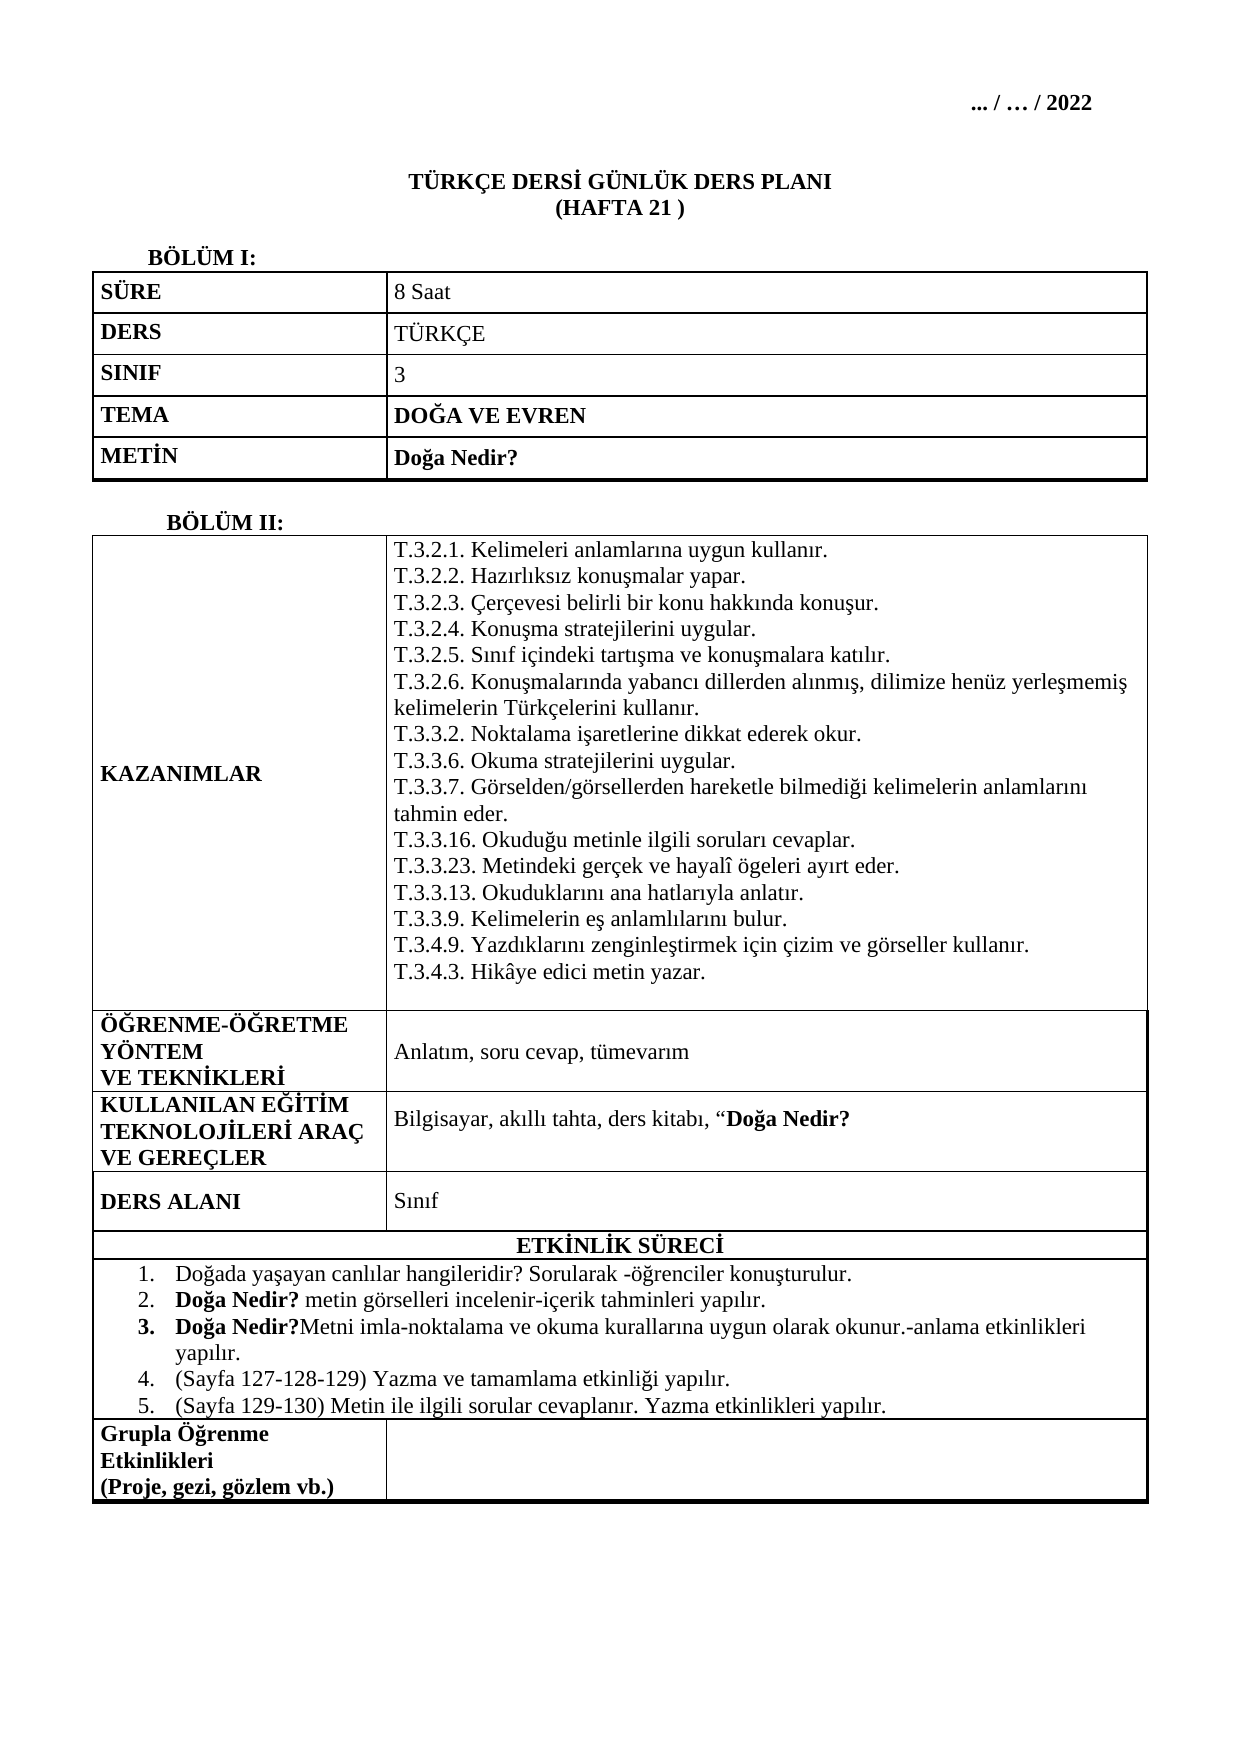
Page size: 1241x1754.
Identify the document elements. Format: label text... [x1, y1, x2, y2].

table_cell DERS [94, 314, 386, 353]
table_header 8 Saat [388, 273, 1146, 312]
table_cell METİN [94, 438, 386, 478]
table_cell Doğada yaşayan canlılar hangileridir? Sorularak -öğrenciler konuşturulur. Doğa Nedir? metin görselleri incelenir-içerik tahminleri yapılır. Doğa Nedir?Metni imla-noktalama ve okuma kurallarına uygun olarak okunur.-anlama etkinlikleri yapılır. (Sayfa 127-128-129) Yazma ve tamamlama etkinliği yapılır. (Sayfa 129-130) Metin ile ilgili sorular cevaplanır. Yazma etkinlikleri yapılır. [94, 1260, 1146, 1418]
text (HAFTA 21 ) [148, 194, 1092, 220]
table_cell [387, 1420, 1146, 1499]
table_cell TÜRKÇE [388, 314, 1146, 353]
table_cell Doğa Nedir? [388, 438, 1146, 478]
table_cell Bilgisayar, akıllı tahta, ders kitabı, “Doğa Nedir? [387, 1092, 1146, 1171]
table_cell Anlatım, soru cevap, tümevarım [387, 1011, 1146, 1091]
table_cell ÖĞRENME-ÖĞRETME YÖNTEM VE TEKNİKLERİ [93, 1011, 386, 1091]
text BÖLÜM II: [148, 509, 1092, 535]
text TÜRKÇE DERSİ GÜNLÜK DERS PLANI [148, 168, 1092, 194]
table_cell KULLANILAN EĞİTİM TEKNOLOJİLERİ ARAÇ VE GEREÇLER [93, 1092, 386, 1171]
table_cell Sınıf [387, 1172, 1146, 1230]
table_header KAZANIMLAR [93, 536, 386, 1010]
table_header SÜRE [94, 273, 386, 312]
table_cell DERS ALANI [94, 1172, 386, 1230]
table_cell SINIF [94, 355, 386, 395]
text BÖLÜM I: [148, 244, 1092, 271]
table_header T.3.2.1. Kelimeleri anlamlarına uygun kullanır. T.3.2.2. Hazırlıksız konuşmalar yapar. T.3.2.3. Çerçevesi belirli bir konu hakkında konuşur. T.3.2.4. Konuşma stratejilerini uygular. T.3.2.5. Sınıf içindeki tartışma ve konuşmalara katılır. T.3.2.6. Konuşmalarında yabancı dillerden alınmış, dilimize henüz yerleşmemiş kelimelerin Türkçelerini kullanır. T.3.3.2. Noktalama işaretlerine dikkat ederek okur. T.3.3.6. Okuma stratejilerini uygular. T.3.3.7. Görselden/görsellerden hareketle bilmediği kelimelerin anlamlarını tahmin eder. T.3.3.16. Okuduğu metinle ilgili soruları cevaplar. T.3.3.23. Metindeki gerçek ve hayalî ögeleri ayırt eder. T.3.3.13. Okuduklarını ana hatlarıyla anlatır. T.3.3.9. Kelimelerin eş anlamlılarını bulur. T.3.4.9. Yazdıklarını zenginleştirmek için çizim ve görseller kullanır. T.3.4.3. Hikâye edici metin yazar. [387, 536, 1147, 1010]
text ... / … / 2022 [148, 89, 1092, 115]
table_cell TEMA [94, 397, 386, 436]
table_cell 3 [388, 355, 1146, 395]
table_cell ETKİNLİK SÜRECİ [94, 1232, 1146, 1258]
table_cell DOĞA VE EVREN [388, 397, 1146, 436]
table_cell Grupla Öğrenme Etkinlikleri (Proje, gezi, gözlem vb.) [94, 1420, 386, 1499]
